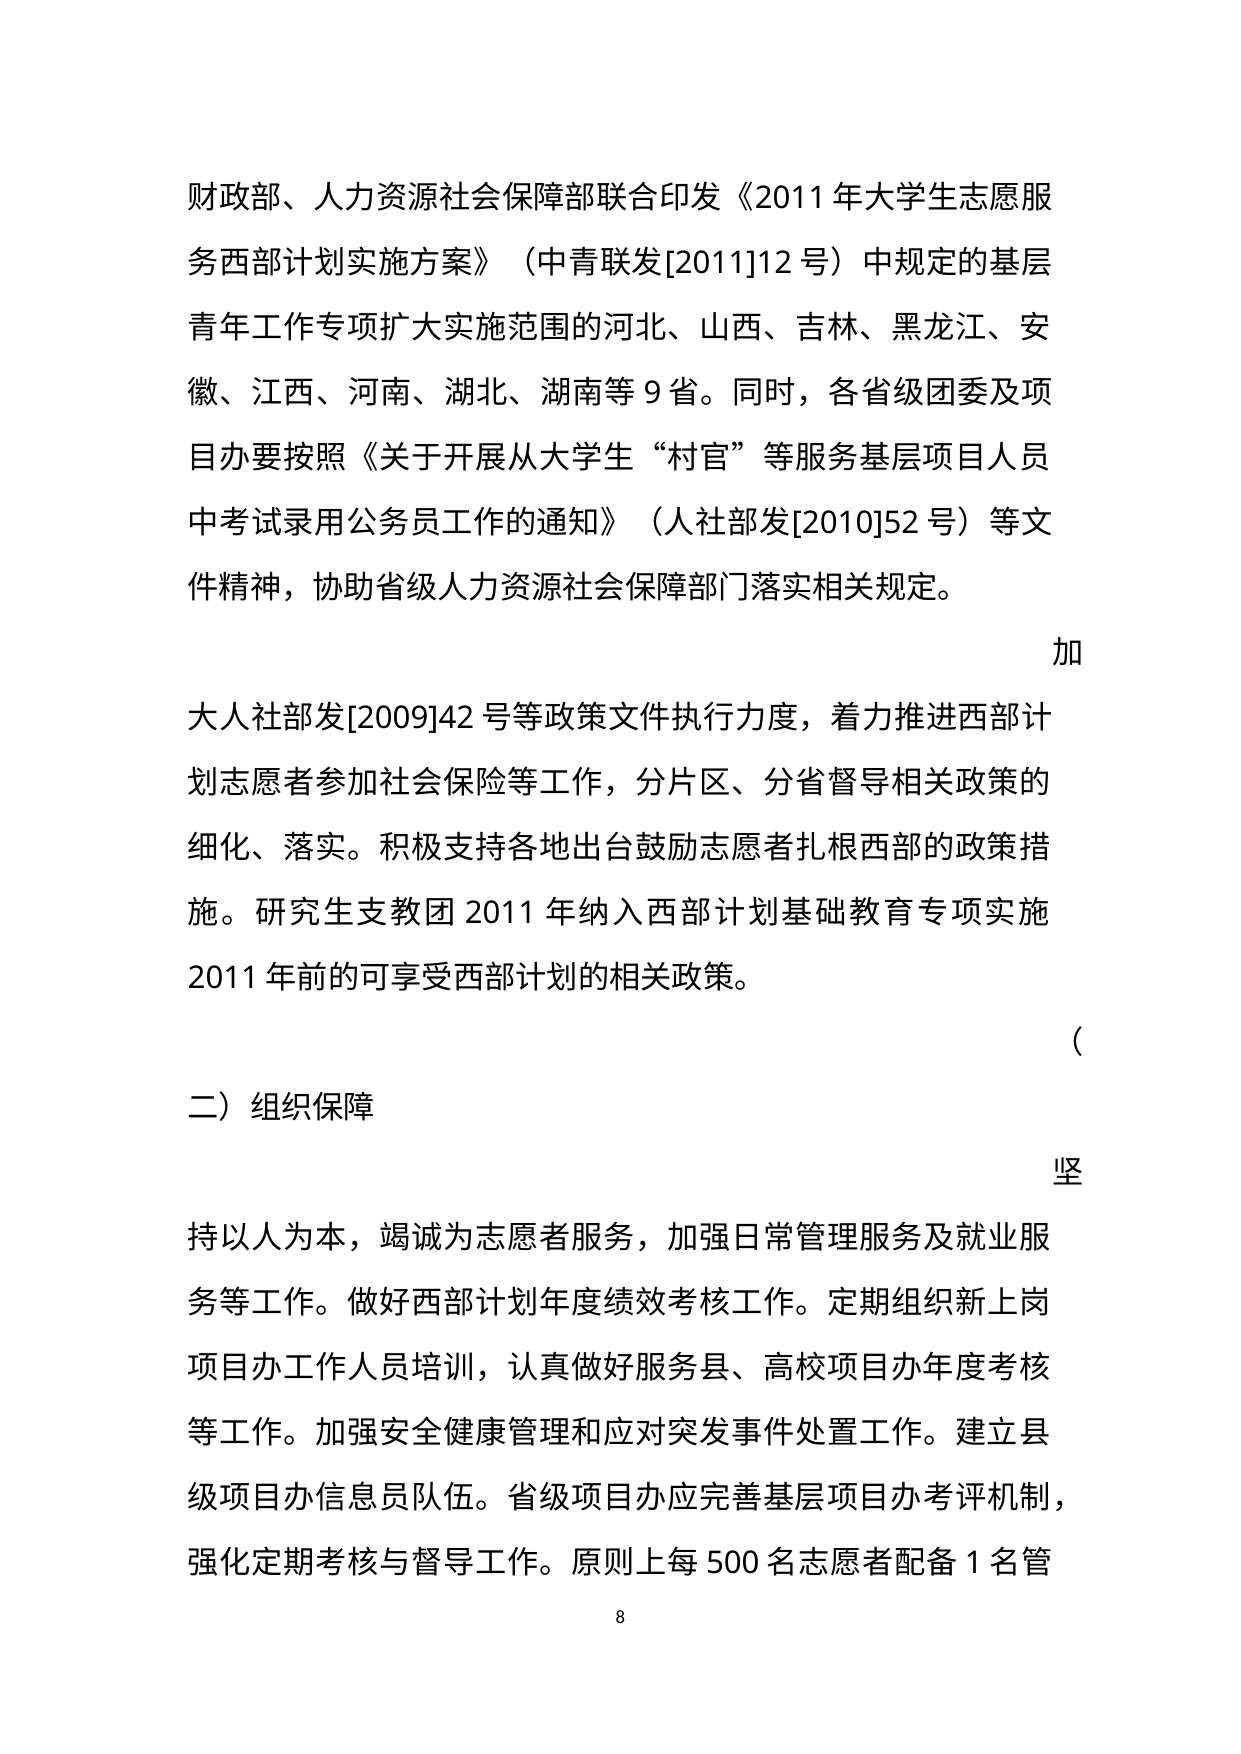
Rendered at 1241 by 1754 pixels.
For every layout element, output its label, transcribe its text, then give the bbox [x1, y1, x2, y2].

text （二）组织保障 [187, 1007, 1053, 1137]
text 加大人社部发[2009]42号等政策文件执行力度，着力推进西部计划志愿者参加社会保险等工作，分片区、分省督导相关政策的细化、落实。积极支持各地出台鼓励志愿者扎根西部的政策措施。研究生支教团2011年纳入西部计划基础教育专项实施，2011年前的可享受西部计划的相关政策。 [187, 617, 1053, 1007]
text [187, 162, 1053, 617]
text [187, 1137, 1053, 1592]
